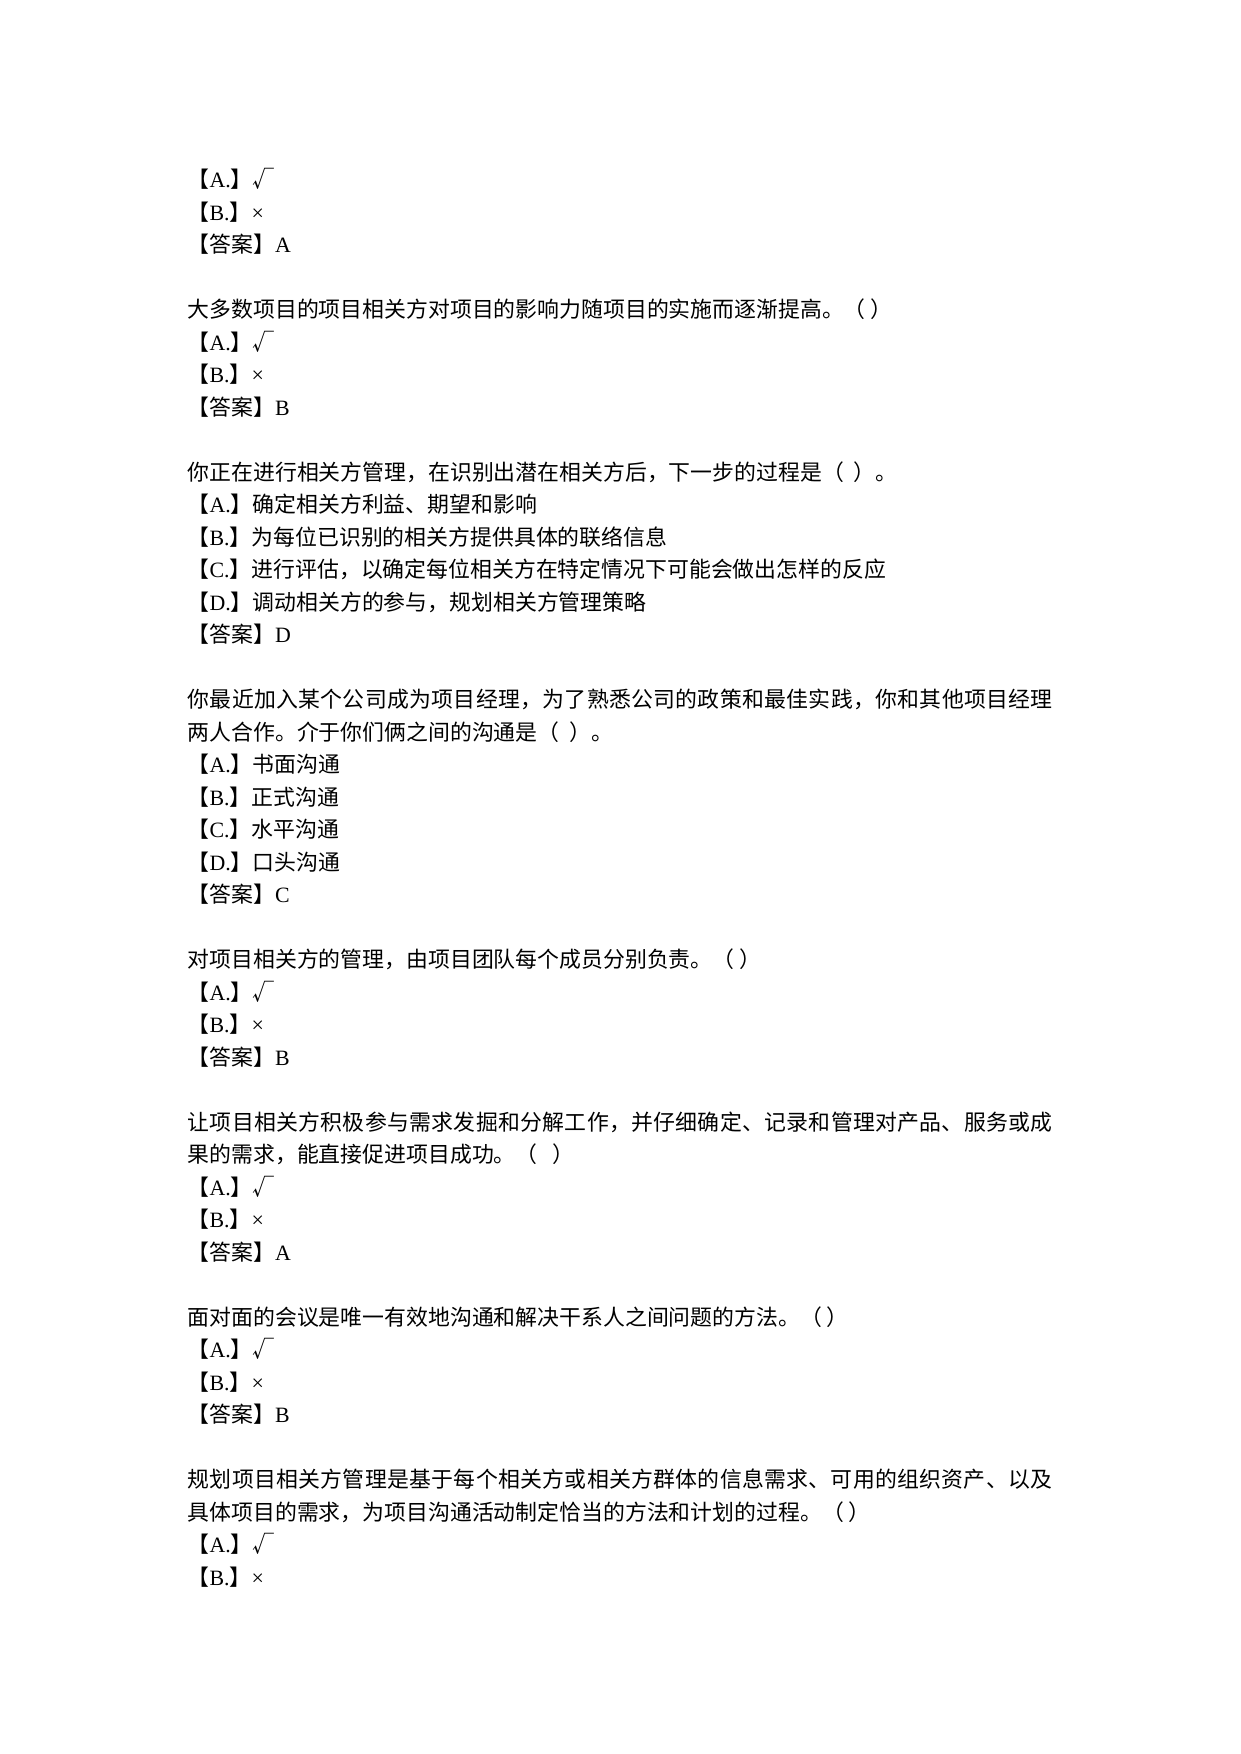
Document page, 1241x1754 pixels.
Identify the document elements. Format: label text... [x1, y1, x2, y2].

text 【A.】确定相关方利益、期望和影响 [187, 487, 1053, 519]
text 【D.】口头沟通 [187, 844, 1053, 877]
text 【A.】√ [187, 162, 1053, 194]
text 【D.】调动相关方的参与，规划相关方管理策略 [187, 584, 1053, 617]
text 大多数项目的项目相关方对项目的影响力随项目的实施而逐渐提高。（ ） [187, 292, 1053, 324]
text 【答案】C [187, 877, 1053, 909]
text 【A.】√ [187, 324, 1053, 357]
text 【A.】√ [187, 1169, 1053, 1202]
text 【C.】进行评估，以确定每位相关方在特定情况下可能会做出怎样的反应 [187, 552, 1053, 584]
text 对项目相关方的管理，由项目团队每个成员分别负责。（ ） [187, 942, 1053, 974]
text 【答案】B [187, 1397, 1053, 1429]
text 规划项目相关方管理是基于每个相关方或相关方群体的信息需求、可用的组织资产、以及具体项目的需求，为项目沟通活动制定恰当的方法和计划的过程。（ ） [187, 1462, 1053, 1527]
text 【答案】B [187, 389, 1053, 422]
text 【B.】× [187, 1364, 1053, 1397]
text 面对面的会议是唯一有效地沟通和解决干系人之间问题的方法。（ ） [187, 1299, 1053, 1332]
text 【C.】水平沟通 [187, 812, 1053, 844]
text 【B.】× [187, 1559, 1053, 1592]
text 【A.】√ [187, 1527, 1053, 1559]
text 【A.】√ [187, 974, 1053, 1007]
text 【B.】× [187, 1007, 1053, 1039]
text 让项目相关方积极参与需求发掘和分解工作，并仔细确定、记录和管理对产品、服务或成果的需求，能直接促进项目成功。（ ） [187, 1104, 1053, 1169]
text 【答案】A [187, 227, 1053, 259]
text 【B.】× [187, 357, 1053, 389]
text 【B.】为每位已识别的相关方提供具体的联络信息 [187, 519, 1053, 552]
text 【B.】× [187, 1202, 1053, 1234]
text 【B.】正式沟通 [187, 779, 1053, 812]
text 【B.】× [187, 194, 1053, 227]
text 你最近加入某个公司成为项目经理，为了熟悉公司的政策和最佳实践，你和其他项目经理两人合作。介于你们俩之间的沟通是（ ）。 [187, 682, 1053, 747]
text 【答案】D [187, 617, 1053, 649]
text 【答案】A [187, 1234, 1053, 1267]
text 【A.】书面沟通 [187, 747, 1053, 779]
text 【A.】√ [187, 1332, 1053, 1364]
text 你正在进行相关方管理，在识别出潜在相关方后，下一步的过程是（ ）。 [187, 454, 1053, 487]
text 【答案】B [187, 1039, 1053, 1072]
